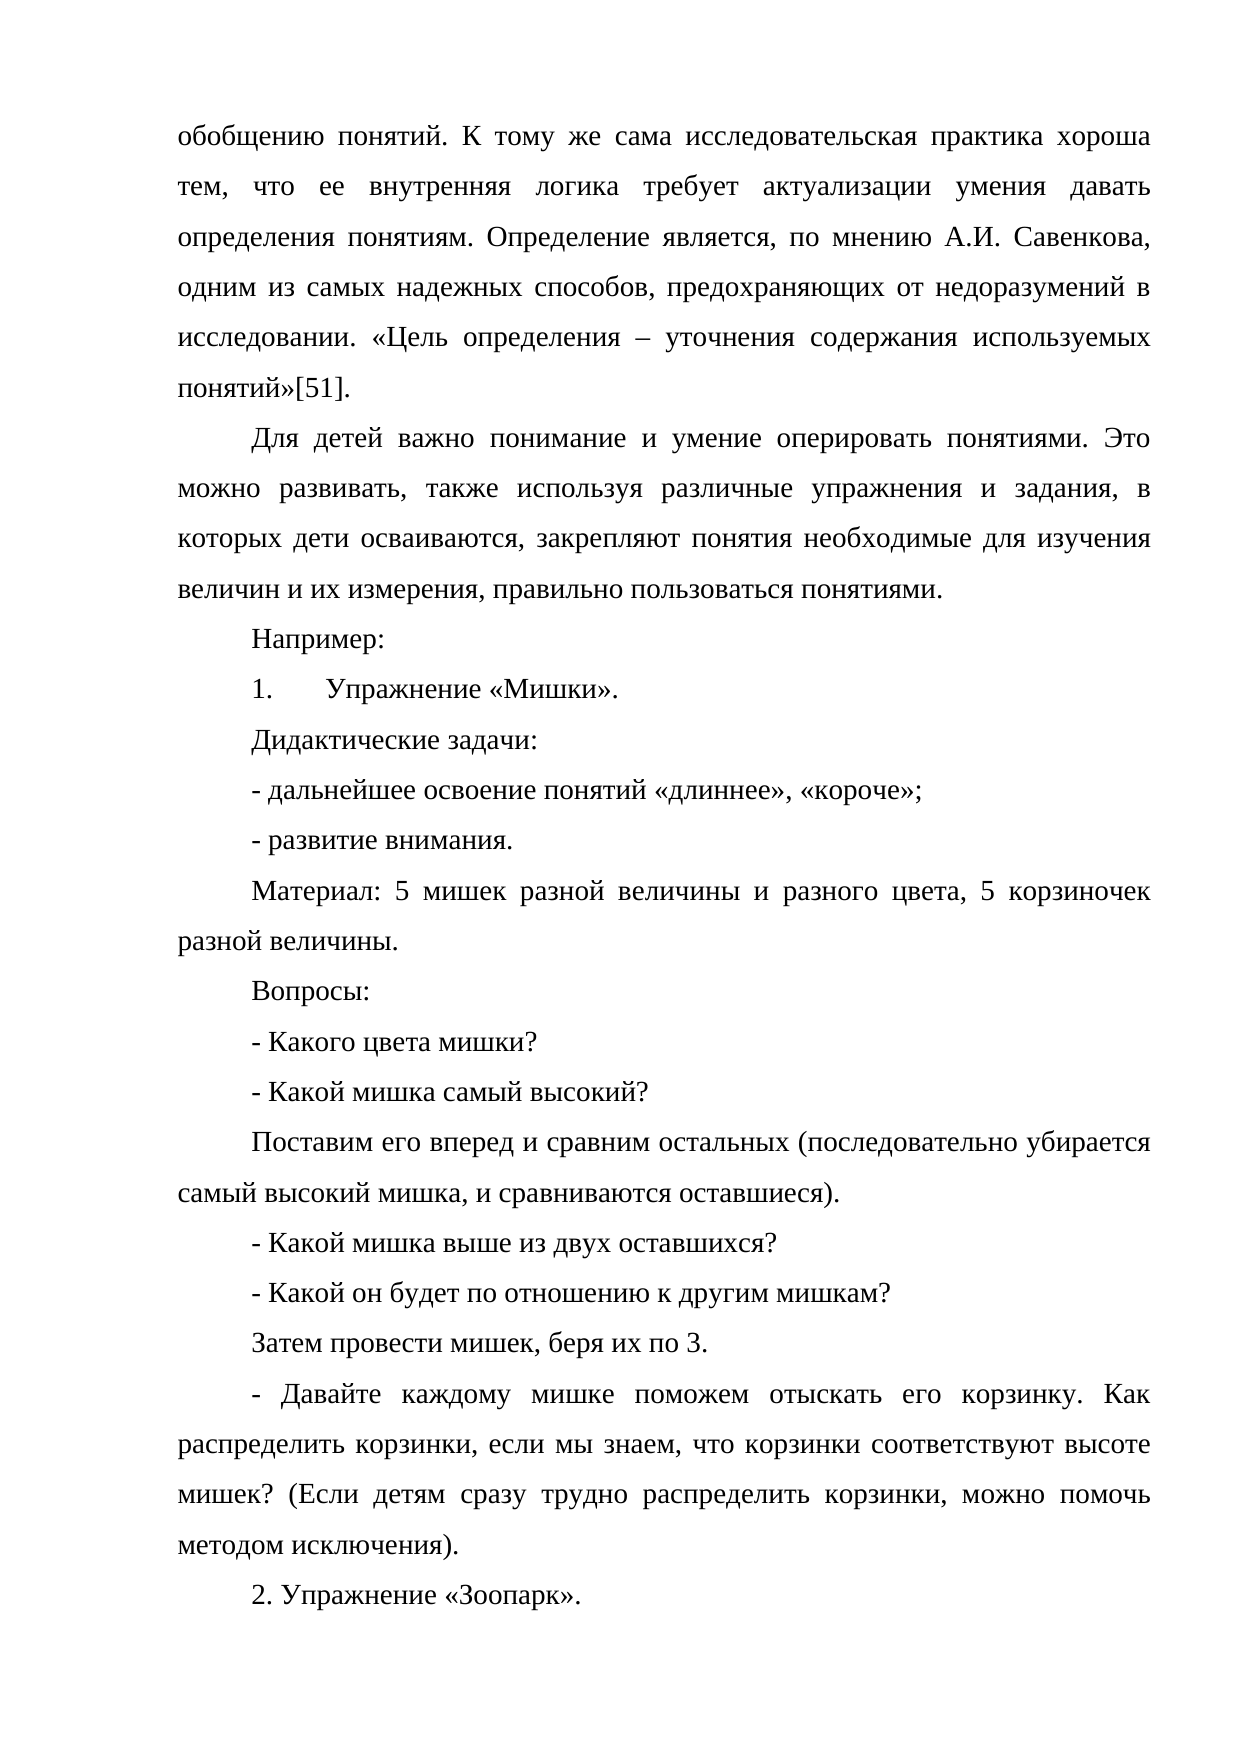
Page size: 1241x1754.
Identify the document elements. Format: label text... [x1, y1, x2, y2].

text Затем провести мишек, беря их по 3. [177, 1326, 1152, 1359]
text - Какого цвета мишки? [177, 1024, 1152, 1057]
text - Какой мишка выше из двух оставшихся? [177, 1225, 1152, 1258]
text - развитие внимания. [177, 822, 1152, 856]
text Вопросы: [177, 973, 1152, 1007]
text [177, 118, 1152, 403]
text - дальнейшее освоение понятий «длиннее», «короче»; [177, 772, 1152, 806]
text Поставим его вперед и сравним остальных (последовательно убирается самый высокий мишка, и сравниваются оставшиеся). [177, 1124, 1152, 1208]
text - Какой он будет по отношению к другим мишкам? [177, 1275, 1152, 1309]
text 2. Упражнение «Зоопарк». [177, 1577, 1152, 1611]
text Дидактические задачи: [177, 722, 1152, 755]
text Например: [177, 621, 1152, 655]
text Для детей важно понимание и умение оперировать понятиями. Это можно развивать, также используя различные упражнения и задания, в которых дети осваиваются, закрепляют понятия необходимые для изучения величин и их измерения, правильно пользоваться понятиями. [177, 420, 1152, 604]
list Упражнение «Мишки». [177, 672, 1152, 705]
text Материал: 5 мишек разной величины и разного цвета, 5 корзиночек разной величины. [177, 873, 1152, 957]
text - Давайте каждому мишке поможем отыскать его корзинку. Как распределить корзинки, если мы знаем, что корзинки соответствуют высоте мишек? (Если детям сразу трудно распределить корзинки, можно помочь методом исключения). [177, 1376, 1152, 1560]
text - Какой мишка самый высокий? [177, 1074, 1152, 1108]
